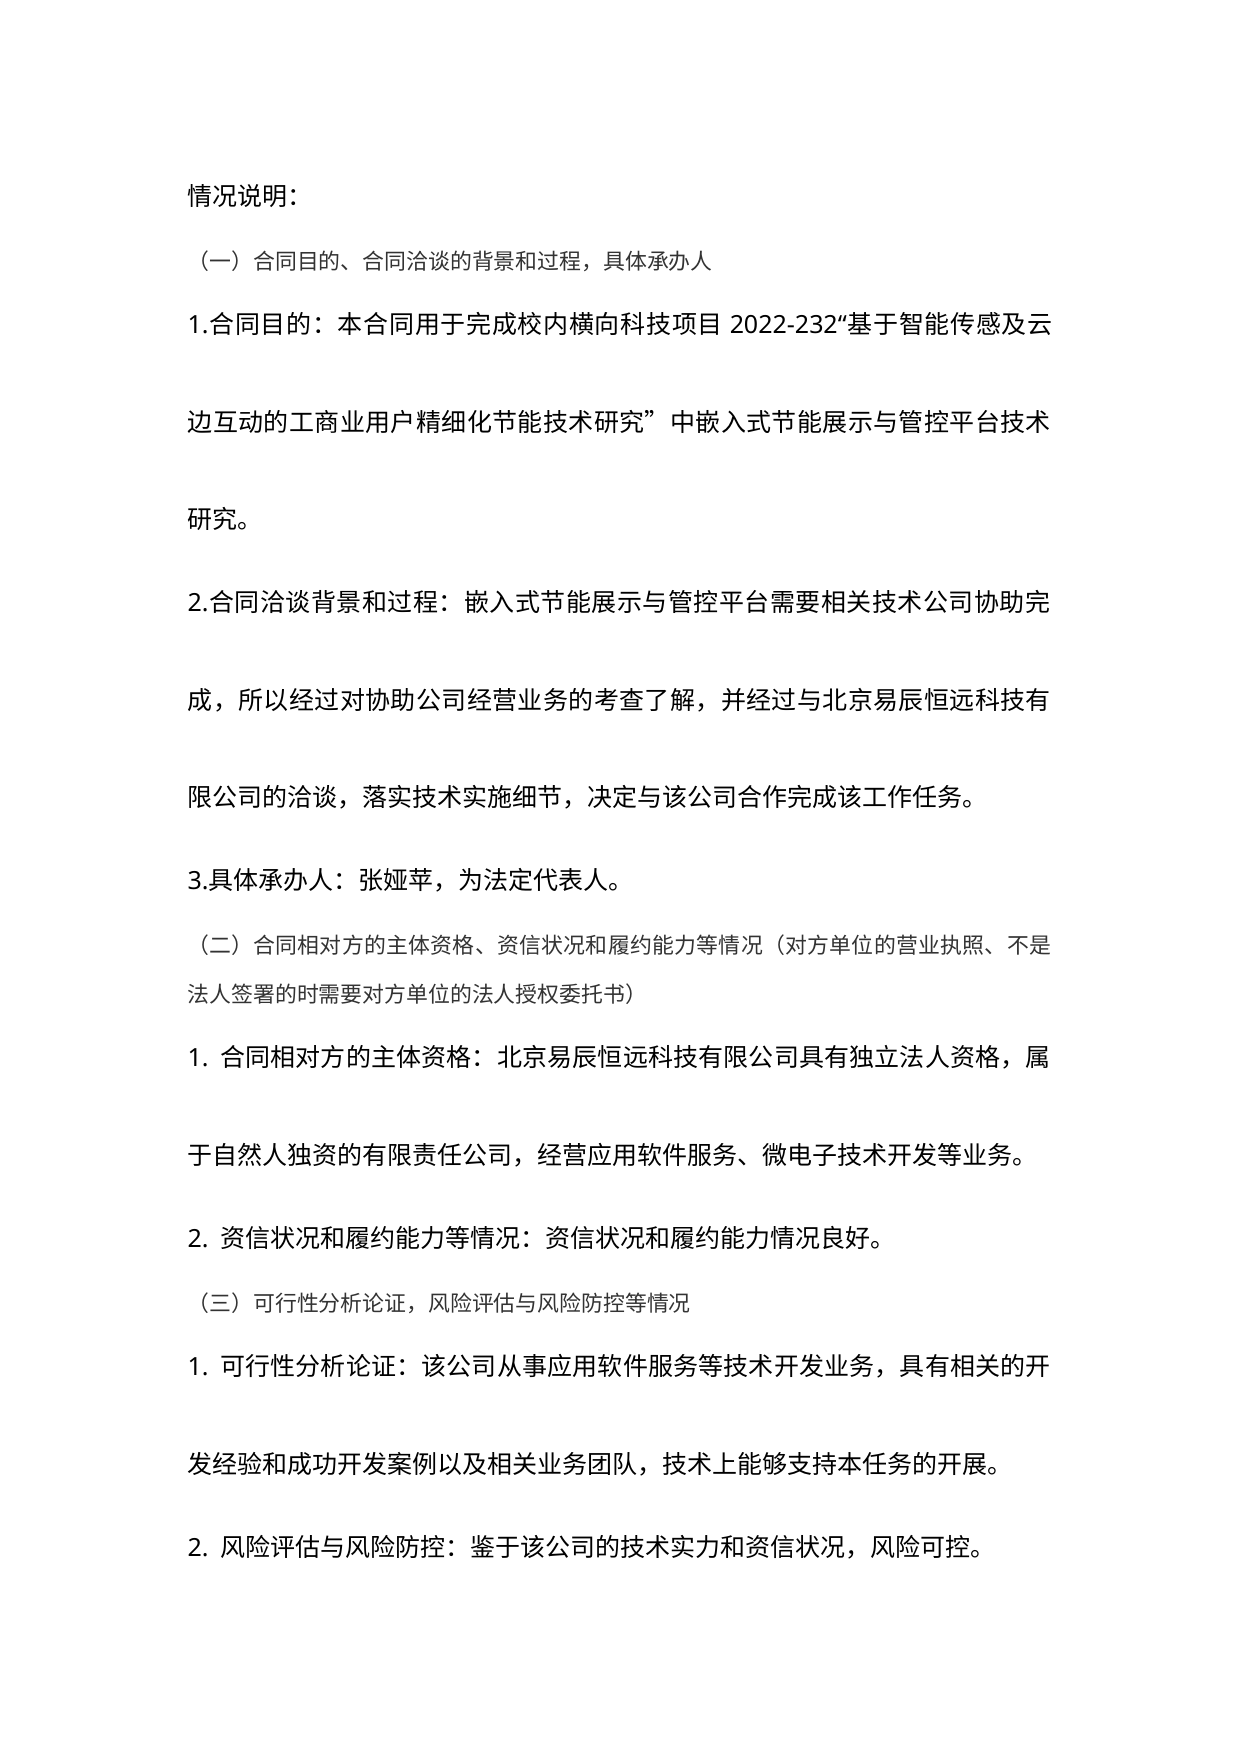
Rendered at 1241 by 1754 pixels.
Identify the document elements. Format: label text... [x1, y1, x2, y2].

list 合同目的、合同洽谈的背景和过程，具体承办人 [187, 245, 1053, 278]
list 3.具体承办人：张娅苹，为法定代表人。 [187, 846, 1053, 911]
text 情况说明： [187, 162, 1053, 227]
list 可行性分析论证：该公司从事应用软件服务等技术开发业务，具有相关的开发经验和成功开发案例以及相关业务团队，技术上能够支持本任务的开展。 [187, 1332, 1053, 1495]
list 可行性分析论证，风险评估与风险防控等情况 [187, 1287, 1053, 1320]
list 资信状况和履约能力等情况：资信状况和履约能力情况良好。 [187, 1204, 1053, 1269]
list 风险评估与风险防控：鉴于该公司的技术实力和资信状况，风险可控。 [187, 1513, 1053, 1578]
list 合同相对方的主体资格：北京易辰恒远科技有限公司具有独立法人资格，属于自然人独资的有限责任公司，经营应用软件服务、微电子技术开发等业务。 [187, 1023, 1053, 1186]
list 2.合同洽谈背景和过程：嵌入式节能展示与管控平台需要相关技术公司协助完成，所以经过对协助公司经营业务的考查了解，并经过与北京易辰恒远科技有限公司的洽谈，落实技术实施细节，决定与该公司合作完成该工作任务。 [187, 568, 1053, 828]
list 1.合同目的：本合同用于完成校内横向科技项目2022-232“基于智能传感及云边互动的工商业用户精细化节能技术研究”中嵌入式节能展示与管控平台技术研究。 [187, 290, 1053, 550]
list 合同相对方的主体资格、资信状况和履约能力等情况（对方单位的营业执照、不是法人签署的时需要对方单位的法人授权委托书） [187, 929, 1053, 1011]
